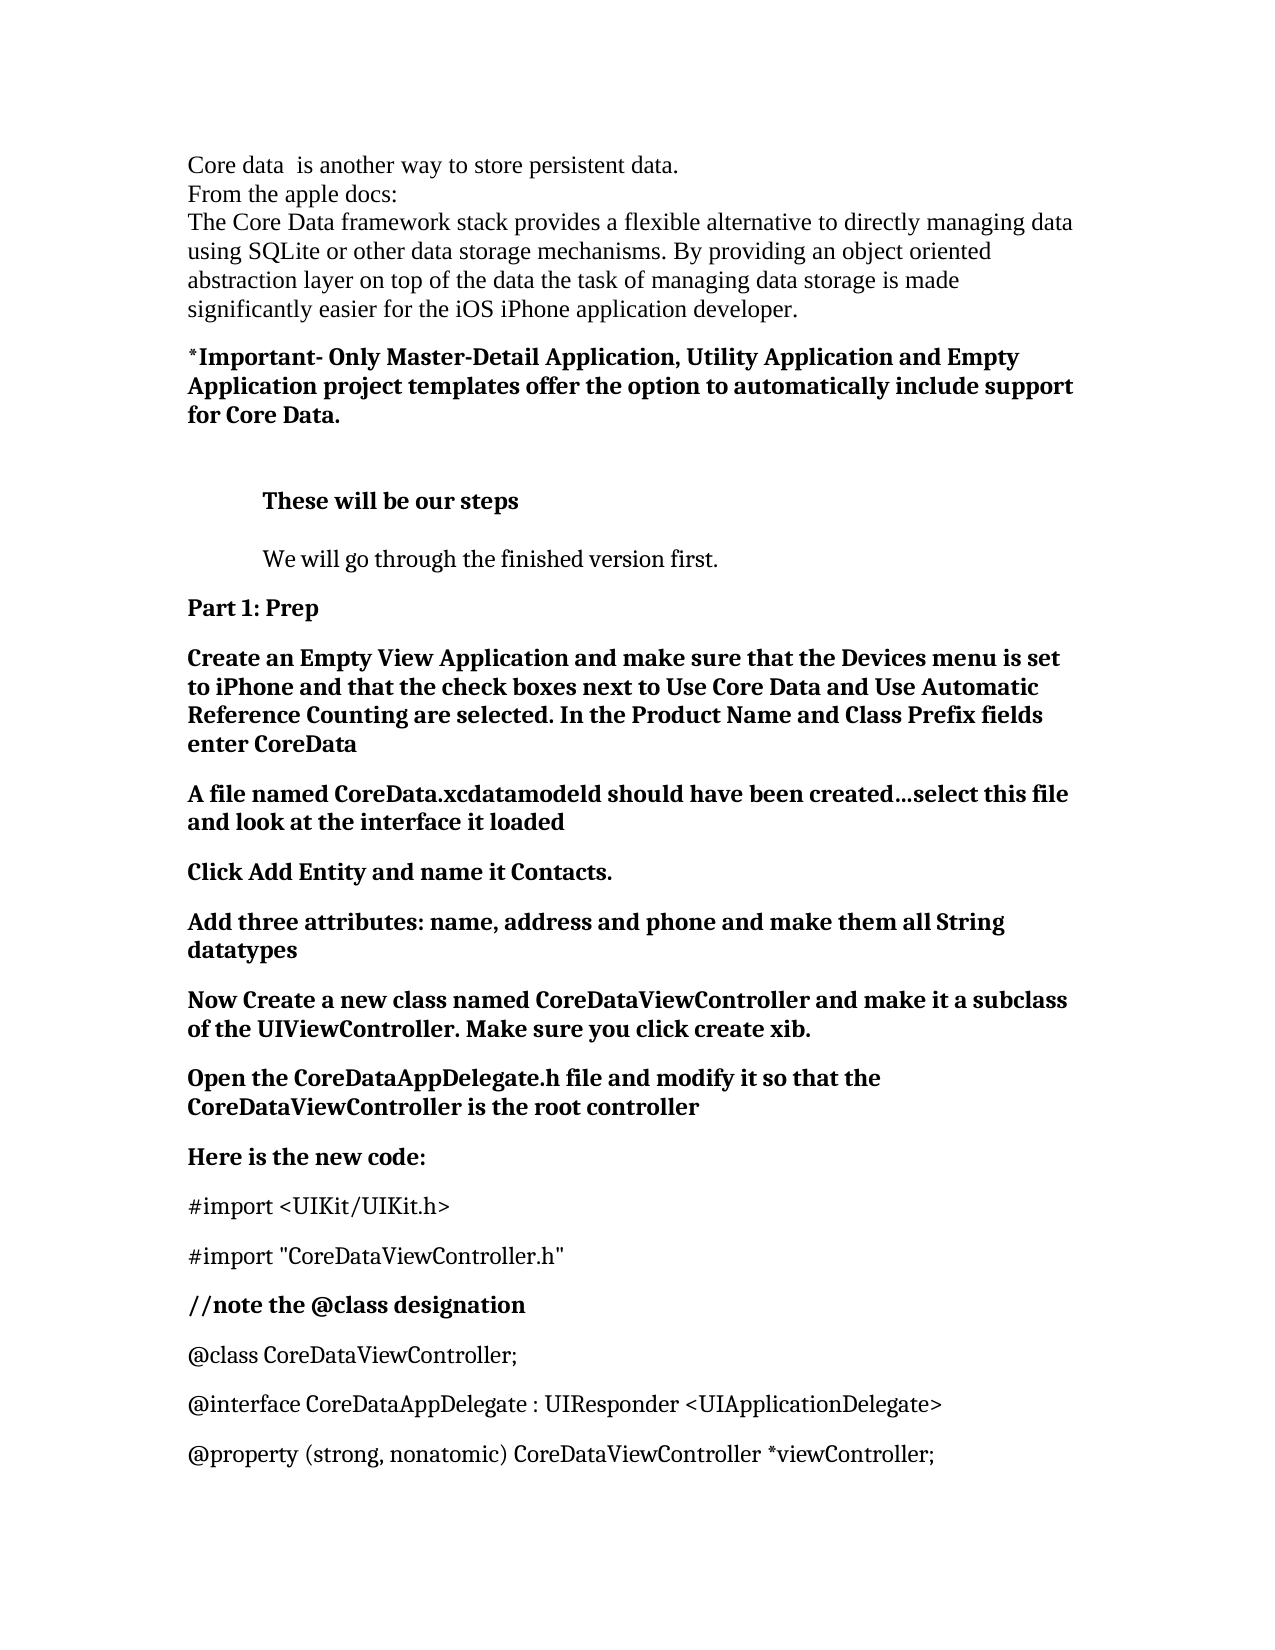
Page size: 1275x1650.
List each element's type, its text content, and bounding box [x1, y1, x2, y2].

text From the apple docs: [187, 179, 1087, 207]
text #import <UIKit/UIKit.h> [187, 1192, 1087, 1221]
text Create an Empty View Application and make sure that the Devices menu is set to iPhone and that the check boxes next to Use Core Data and Use Automatic Reference Counting are selected. In the Product Name and Class Prefix fields enter CoreData [187, 644, 1087, 759]
list We will go through the finished version first. [262, 544, 1087, 573]
text Open the CoreDataAppDelegate.h file and modify it so that the CoreDataViewController is the root controller [187, 1064, 1087, 1122]
text Here is the new code: [187, 1142, 1087, 1171]
text @interface CoreDataAppDelegate : UIResponder <UIApplicationDelegate> [187, 1390, 1087, 1419]
text Core data is another way to store persistent data. [187, 150, 1087, 179]
text Add three attributes: name, address and phone and make them all String datatypes [187, 907, 1087, 965]
text Now Create a new class named CoreDataViewController and make it a subclass of the UIViewController. Make sure you click create xib. [187, 986, 1087, 1043]
text #import "CoreDataViewController.h" [187, 1242, 1087, 1270]
list These will be our steps [262, 487, 1087, 516]
text Part 1: Prep [187, 594, 1087, 623]
text //note the @class designation [187, 1291, 1087, 1320]
text Click Add Entity and name it Contacts. [187, 858, 1087, 887]
text @property (strong, nonatomic) CoreDataViewController *viewController; [187, 1440, 1087, 1469]
text The Core Data framework stack provides a flexible alternative to directly managing data using SQLite or other data storage mechanisms. By providing an object oriented abstraction layer on top of the data the task of managing data storage is made significantly easier for the iOS iPhone application developer. [187, 207, 1087, 322]
text @class CoreDataViewController; [187, 1341, 1087, 1369]
list *Important- Only Master-Detail Application, Utility Application and Empty Application project templates offer the option to automatically include support for Core Data. [187, 343, 1087, 429]
text A file named CoreData.xcdatamodeld should have been created…select this file and look at the interface it loaded [187, 779, 1087, 837]
